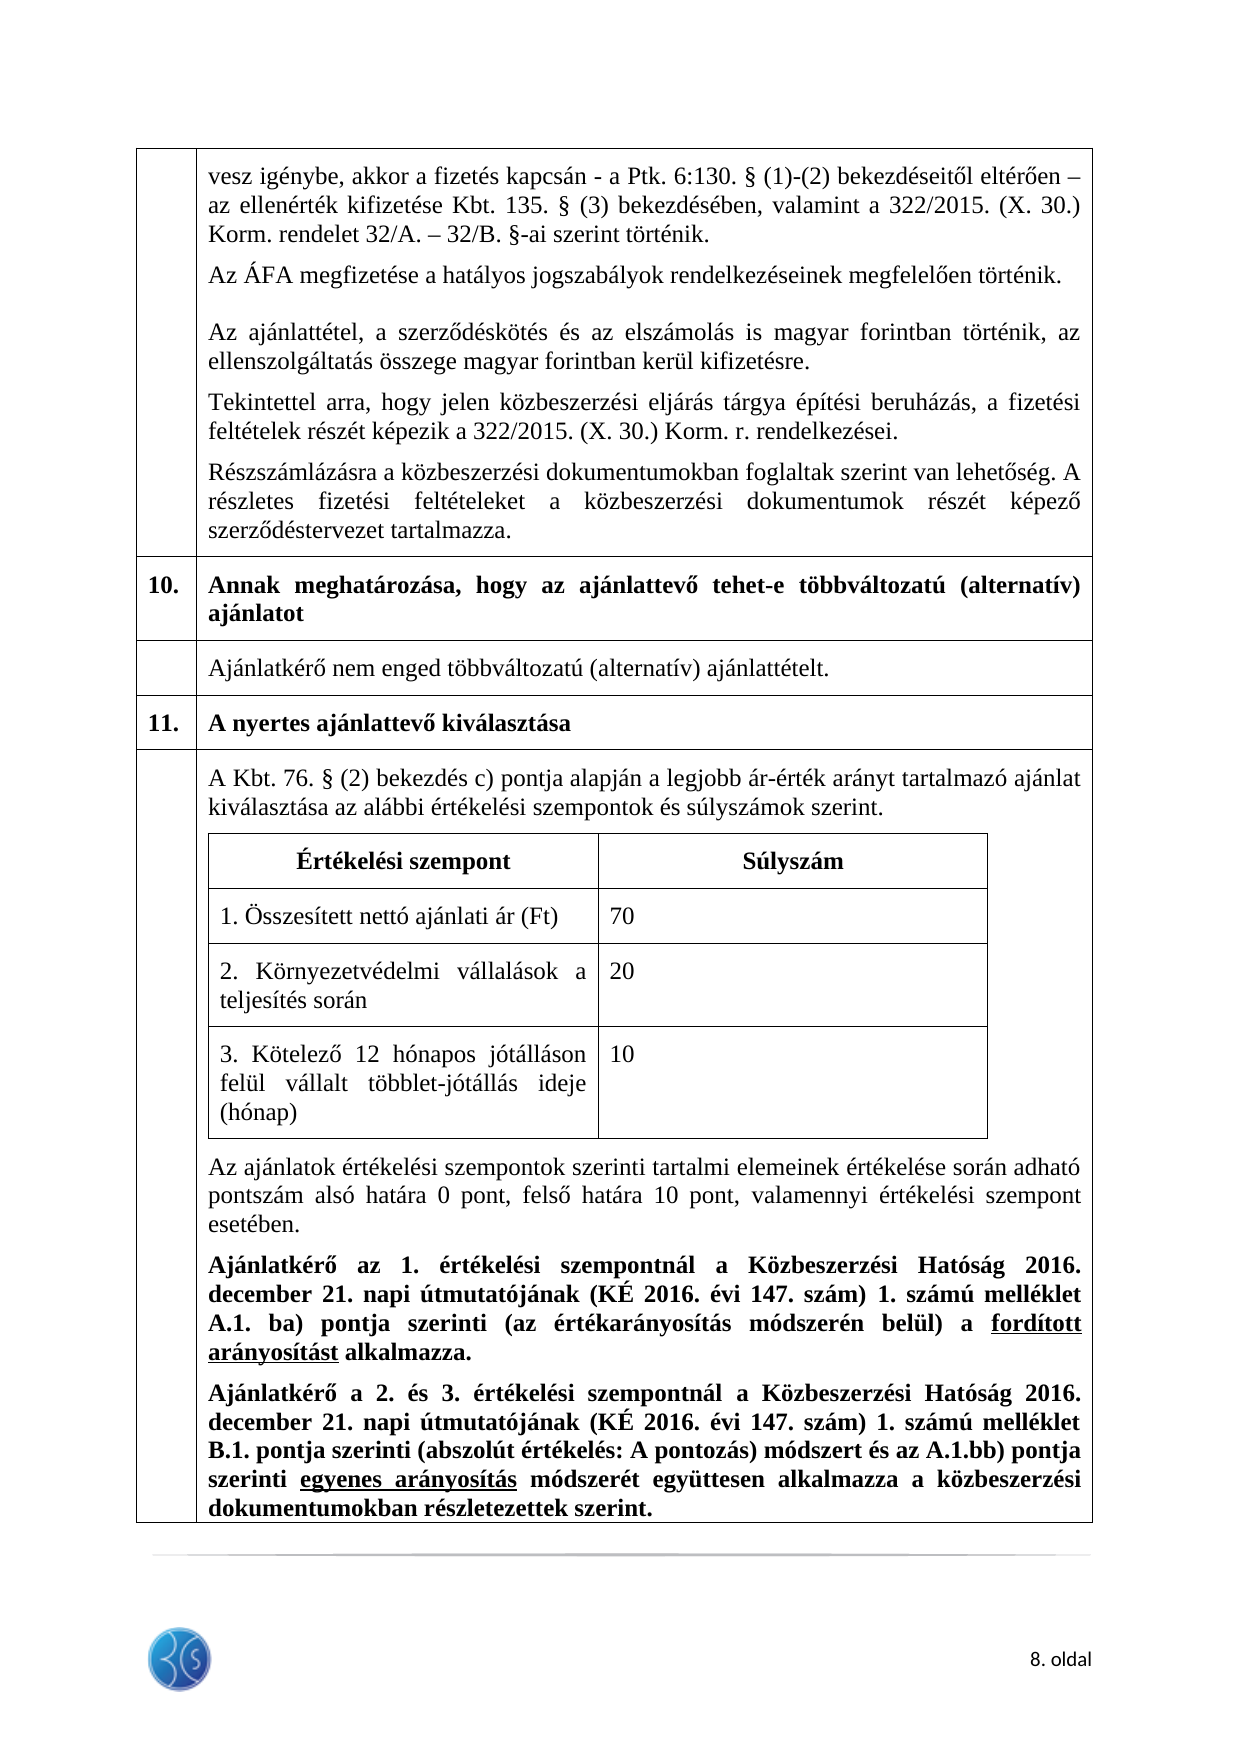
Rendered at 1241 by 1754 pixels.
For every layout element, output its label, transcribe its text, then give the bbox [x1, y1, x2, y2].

table_cell [137, 557, 196, 640]
table_cell Annak meghatározása, hogy az ajánlattevő tehet-e többváltozatú (alternatív) ajánlatot [197, 557, 1092, 640]
table_cell [137, 641, 196, 694]
picture [147, 1627, 212, 1692]
table_cell [137, 696, 196, 749]
table_cell [137, 750, 196, 1522]
table_cell [137, 149, 196, 556]
table_cell A nyertes ajánlattevő kiválasztása [197, 696, 1092, 749]
picture [147, 1548, 1093, 1561]
table_cell Ajánlatkérő nem enged többváltozatú (alternatív) ajánlattételt. [197, 641, 1092, 694]
